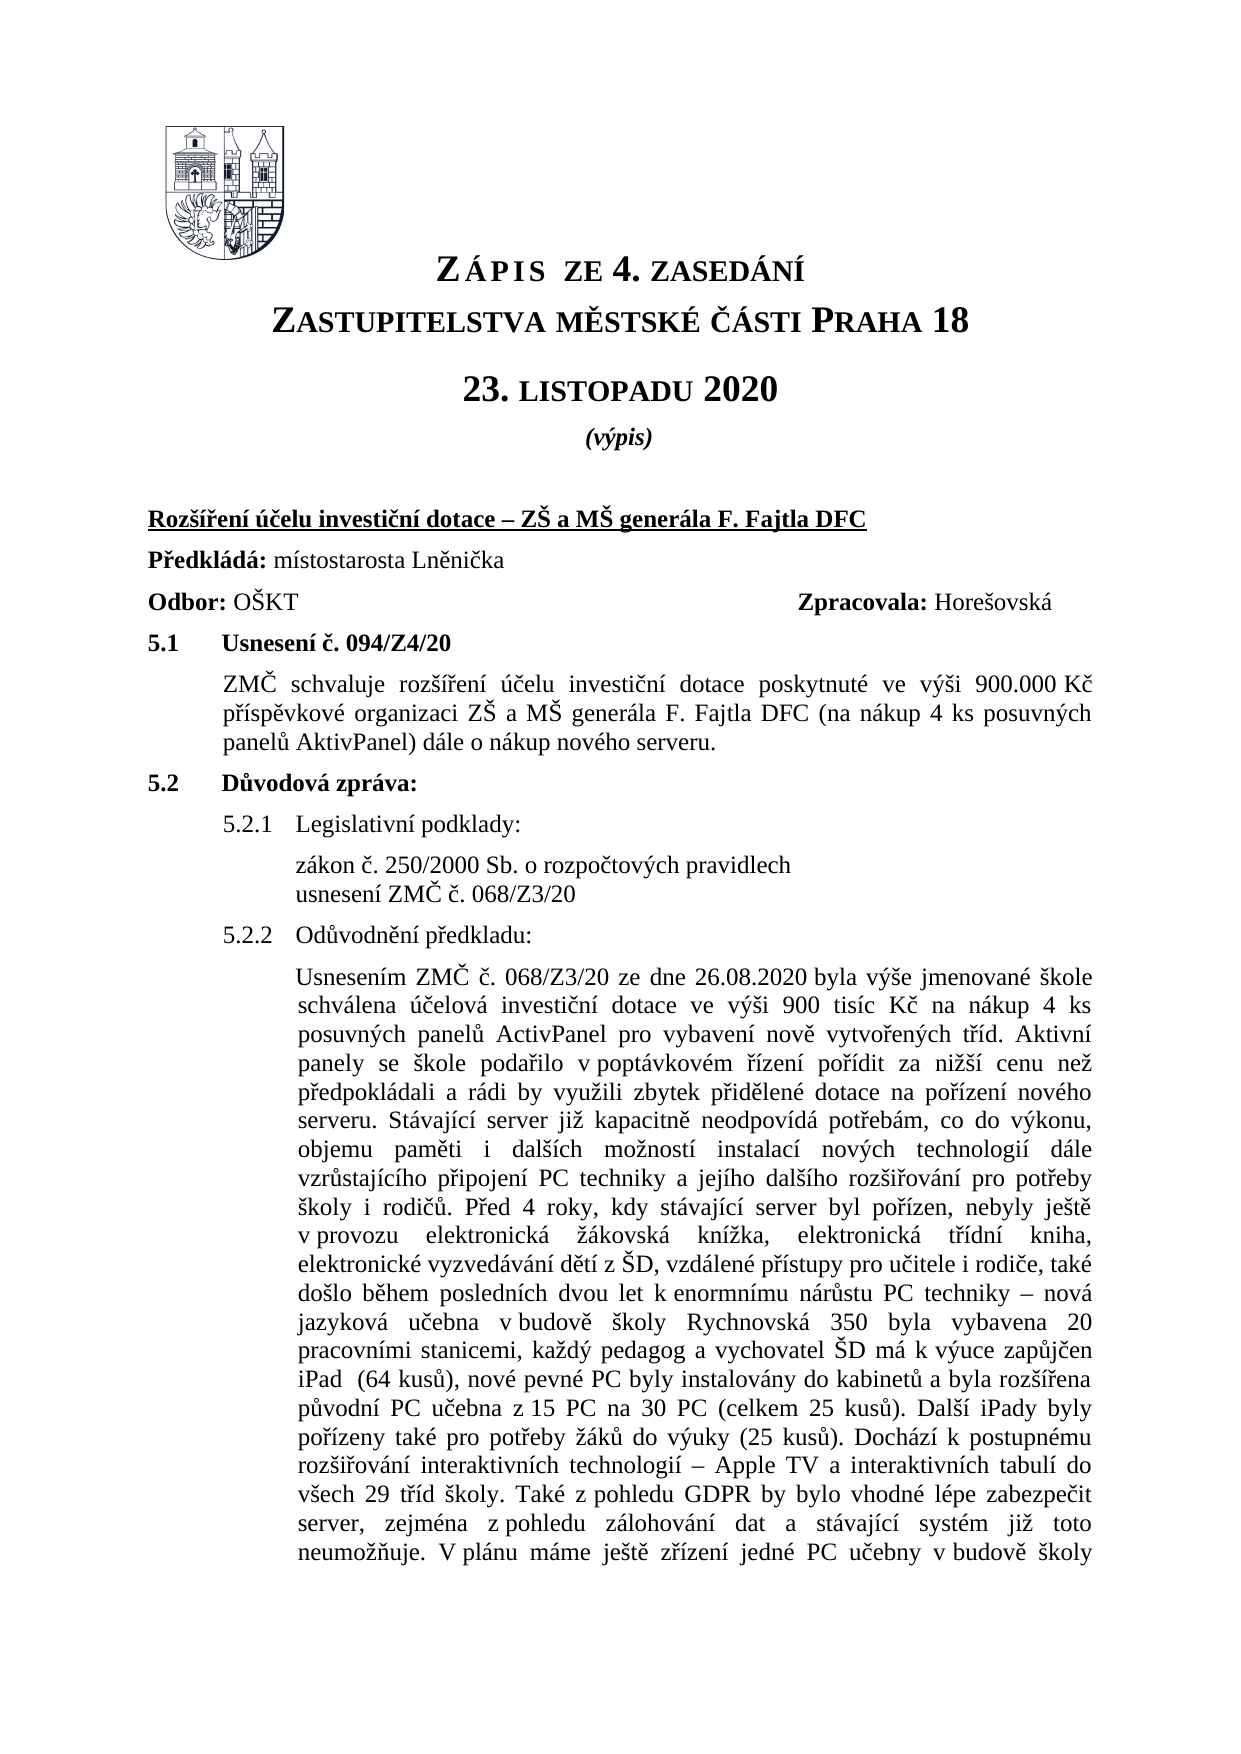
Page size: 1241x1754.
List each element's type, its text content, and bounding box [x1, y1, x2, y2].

subtitle Zápis ze 4. zasedání [148, 246, 1093, 289]
subtitle Rozšíření účelu investiční dotace – ZŠ a MŠ generála F. Fajtla DFC [148, 504, 1093, 533]
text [295, 962, 1093, 1565]
text usnesení ZMČ č. 068/Z3/20 [295, 879, 1093, 908]
text ZMČ schvaluje rozšíření účelu investiční dotace poskytnuté ve výši 900.000 Kč příspěvkové organizaci ZŠ a MŠ generála F. Fajtla DFC (na nákup 4 ks posuvných panelů AktivPanel) dále o nákup nového serveru. [223, 669, 1093, 755]
subtitle Zastupitelstva městské části Praha 18 [148, 298, 1093, 341]
text 5.2.1 Legislativní podklady: [223, 809, 1093, 838]
text (výpis) [148, 422, 1093, 450]
text Předkládá: místostarosta Lněnička [148, 545, 1093, 574]
text 5.2.2 Odůvodnění předkladu: [223, 920, 1093, 949]
text 5.2 Důvodová zpráva: [148, 768, 1093, 797]
subtitle 23. listopadu 2020 [148, 366, 1093, 409]
text zákon č. 250/2000 Sb. o rozpočtových pravidlech [295, 850, 1093, 879]
text Odbor: OŠKT Zpracovala: Horešovská [148, 587, 1093, 615]
text 5.1 Usnesení č. 094/Z4/20 [148, 628, 1093, 657]
picture [165, 126, 285, 260]
